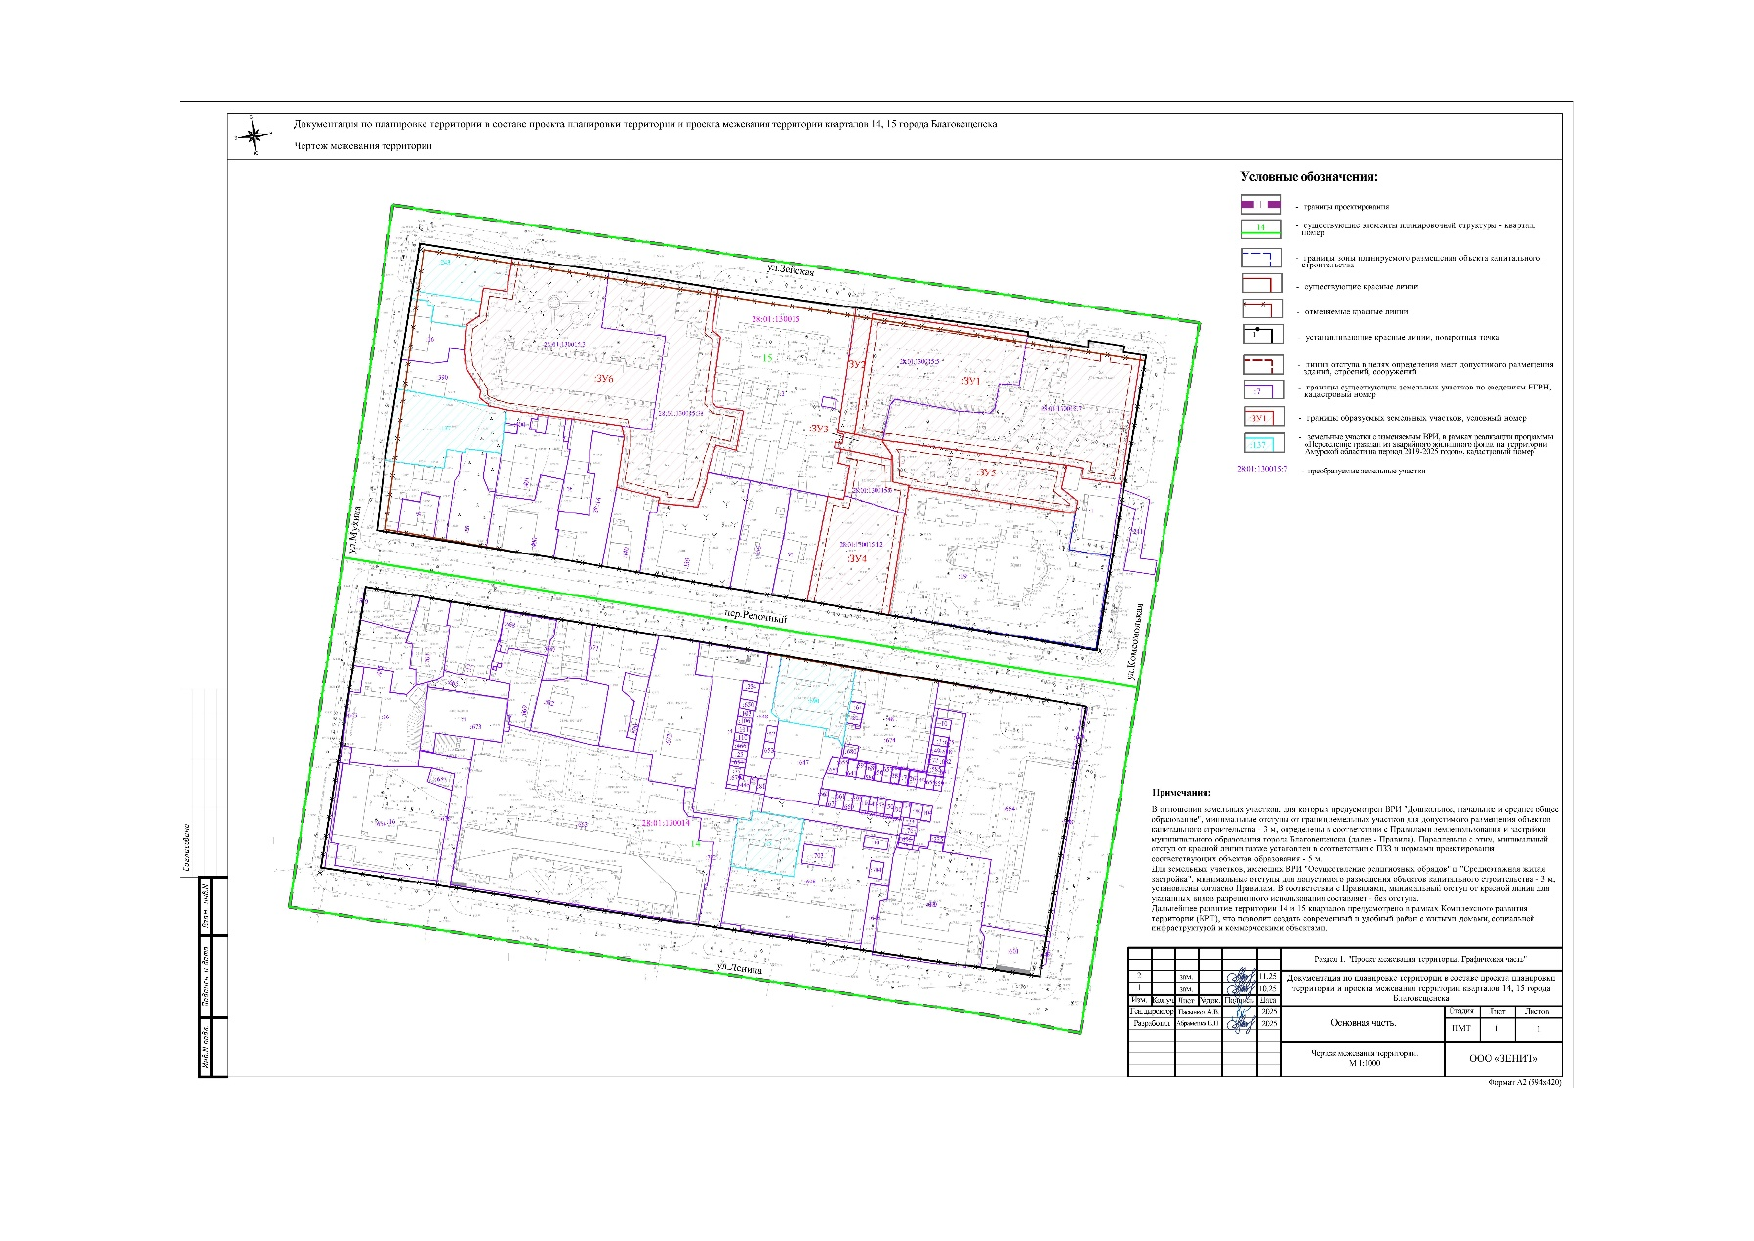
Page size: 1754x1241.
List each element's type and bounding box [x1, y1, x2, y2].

picture [180, 101, 1574, 1088]
